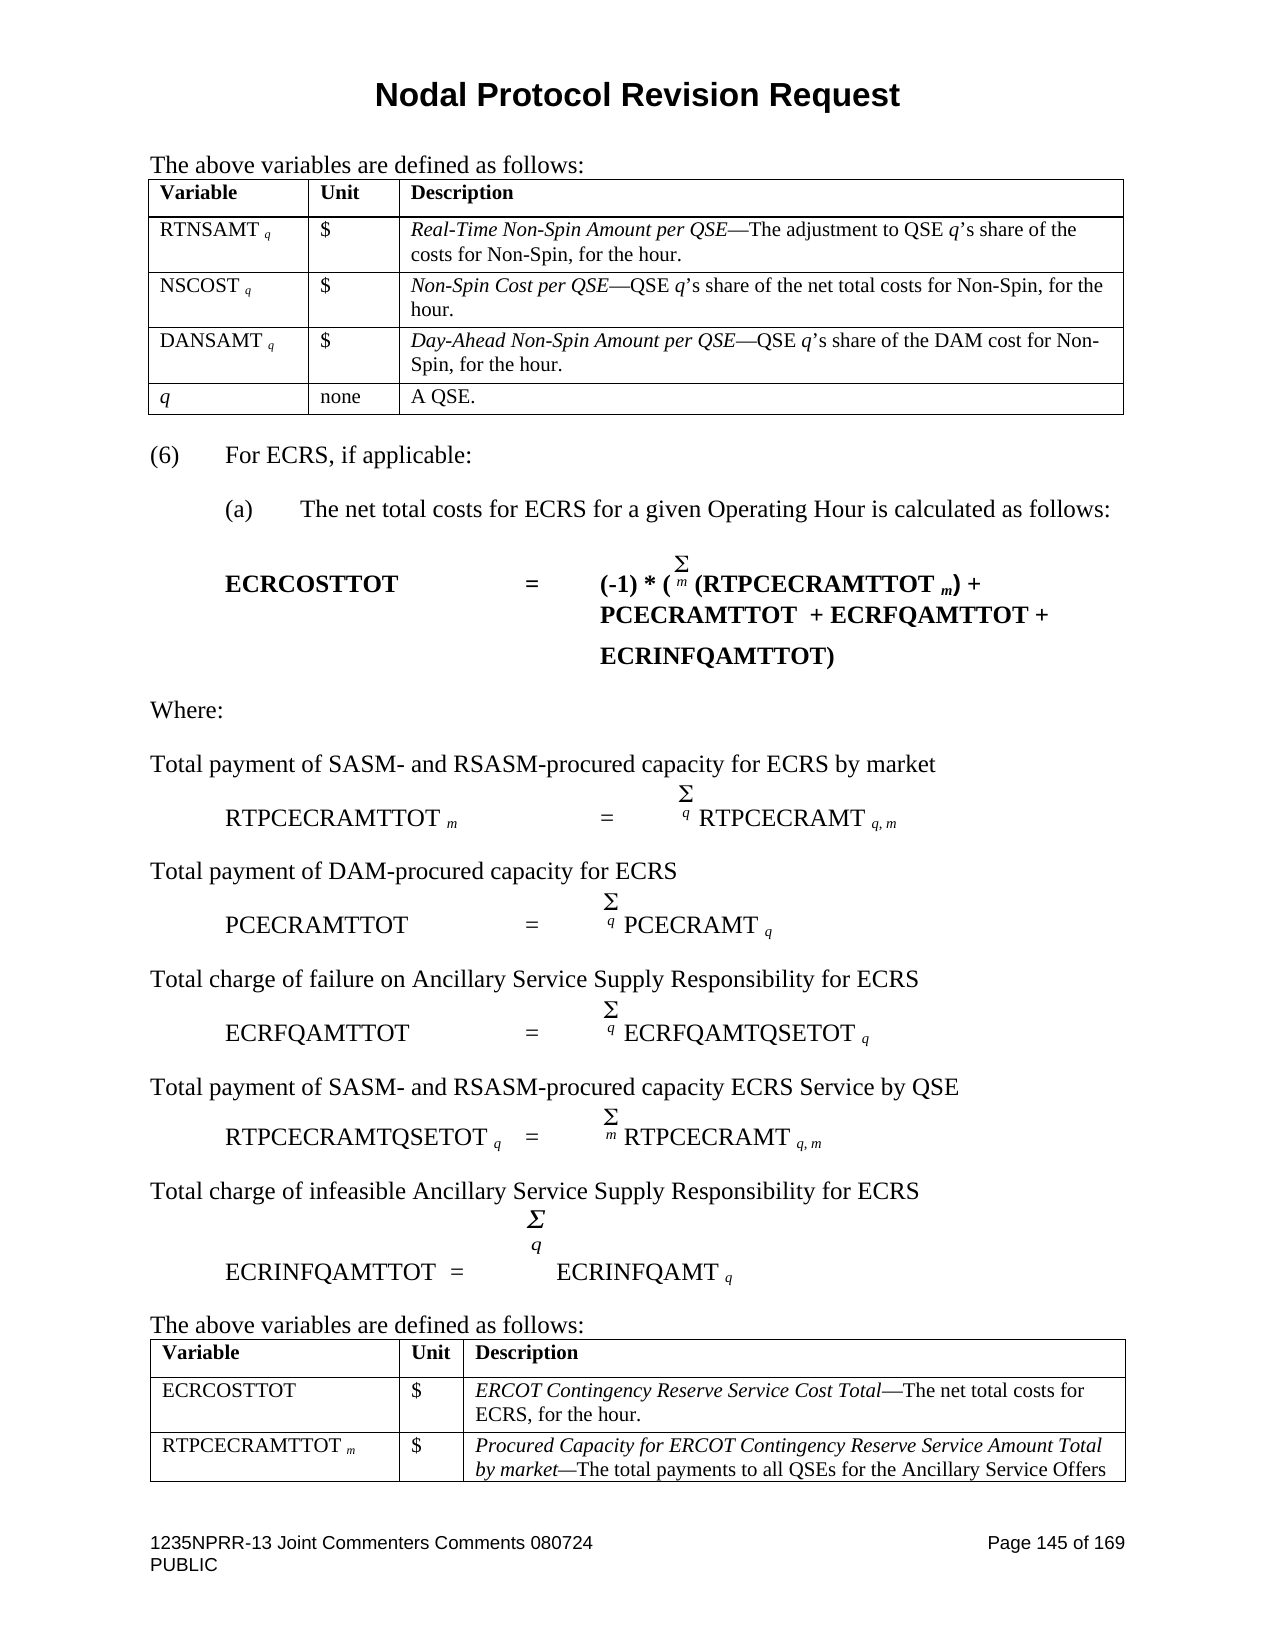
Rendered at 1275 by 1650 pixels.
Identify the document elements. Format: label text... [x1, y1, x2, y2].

table_header Description [400, 180, 1123, 216]
table_cell $ [309, 218, 399, 272]
text Where: [150, 695, 1125, 724]
table_cell $ [400, 1378, 463, 1432]
text RTPCECRAMTQSETOT q = RTPCECRAMT q, m [225, 1100, 1125, 1151]
text Total payment of SASM- and RSASM-procured capacity ECRS Service by QSE [150, 1072, 1125, 1100]
table_cell RTPCECRAMTTOT m [151, 1433, 399, 1481]
table_header Unit [309, 180, 399, 216]
table_cell Real-Time Non-Spin Amount per QSE—The adjustment to QSE q’s share of the costs for Non-Spin, for the hour. [400, 218, 1123, 272]
table_header Variable [149, 180, 308, 216]
text (6) For ECRS, if applicable: [150, 440, 1125, 469]
table_cell NSCOST q [149, 273, 308, 327]
table_cell DANSAMT q [149, 328, 308, 383]
text ECRFQAMTTOT = ECRFQAMTQSETOT q [225, 993, 1125, 1047]
text (a) The net total costs for ECRS for a given Operating Hour is calculated as follows: [225, 494, 1125, 522]
table_cell ECRCOSTTOT [151, 1378, 399, 1432]
table_cell $ [400, 1433, 463, 1481]
text PCECRAMTTOT = PCECRAMT q [225, 885, 1125, 939]
table_cell $ [309, 328, 399, 383]
table_cell ERCOT Contingency Reserve Service Cost Total—The net total costs for ECRS, for the hour. [464, 1378, 1125, 1432]
table_cell RTNSAMT q [149, 218, 308, 272]
table_cell Day-Ahead Non-Spin Amount per QSE—QSE q’s share of the DAM cost for Non-Spin, for the hour. [400, 328, 1123, 383]
table_cell A QSE. [400, 384, 1123, 414]
table_cell none [309, 384, 399, 414]
text Total charge of failure on Ancillary Service Supply Responsibility for ECRS [150, 964, 1125, 993]
table_cell $ [309, 273, 399, 327]
table_header Description [464, 1340, 1125, 1377]
table_cell q [149, 384, 308, 414]
text ECRCOSTTOT = (-1) * ((RTPCECRAMTTOT m) + PCECRAMTTOT + ECRFQAMTTOT + [225, 547, 1125, 629]
text The above variables are defined as follows: [150, 150, 1125, 179]
table_cell Non-Spin Cost per QSE—QSE q’s share of the net total costs for Non-Spin, for the hour. [400, 273, 1123, 327]
table_header Unit [400, 1340, 463, 1377]
text Total payment of SASM- and RSASM-procured capacity for ECRS by market [150, 749, 1125, 778]
table_header Variable [151, 1340, 399, 1377]
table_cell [464, 1433, 1125, 1481]
text RTPCECRAMTTOT m = RTPCECRAMT q, m [225, 778, 1125, 831]
text ECRINFQAMTTOT = ECRINFQAMT q [225, 1205, 1125, 1285]
text ECRINFQAMTTOT) [525, 641, 1125, 670]
text The above variables are defined as follows: [150, 1310, 1125, 1339]
text Total payment of DAM-procured capacity for ECRS [150, 856, 1125, 885]
text Total charge of infeasible Ancillary Service Supply Responsibility for ECRS [150, 1176, 1125, 1205]
